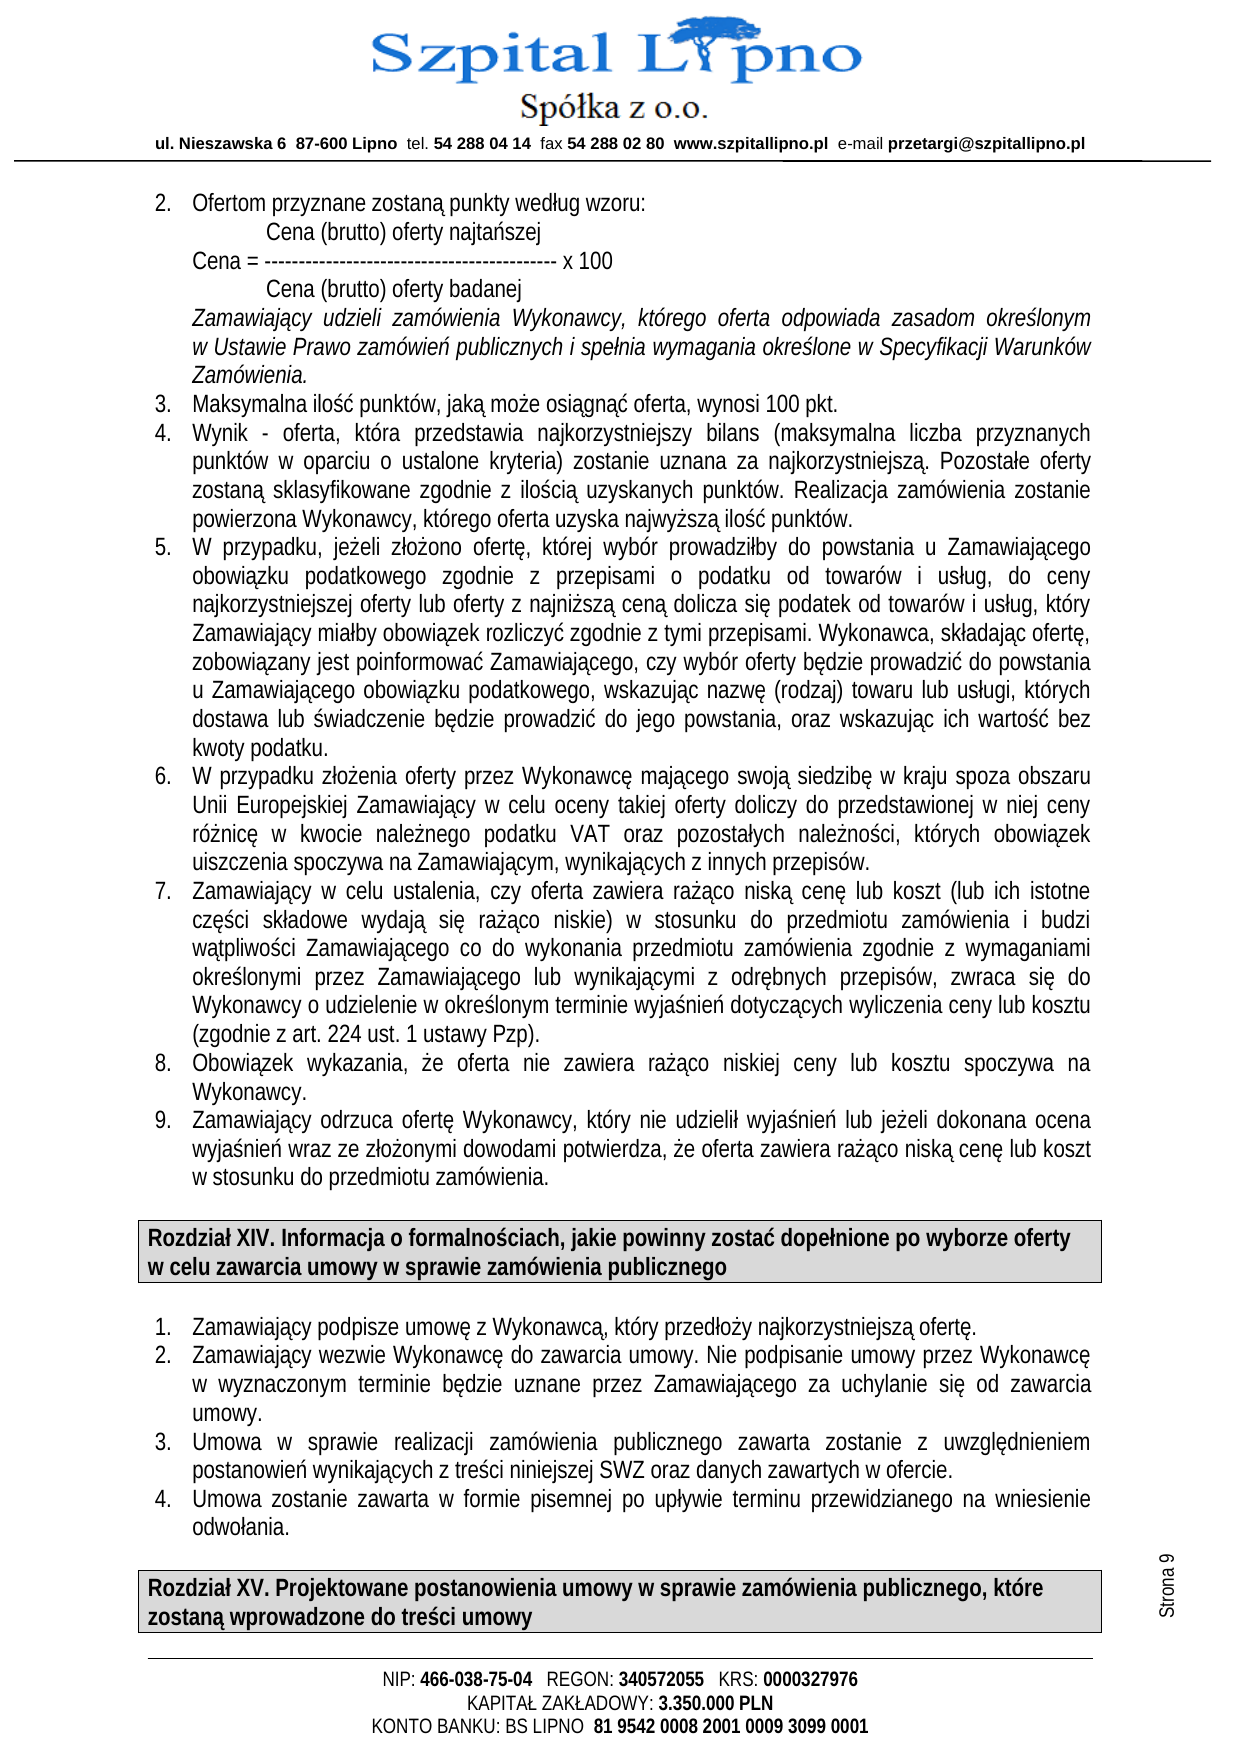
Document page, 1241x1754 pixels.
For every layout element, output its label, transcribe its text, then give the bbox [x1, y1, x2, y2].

list Obowiązek wykazania, że oferta nie zawiera rażąco niskiej ceny lub kosztu spoczywa na Wykonawcy. [154, 1048, 1093, 1105]
picture [261, 3, 943, 126]
list Umowa w sprawie realizacji zamówienia publicznego zawarta zostanie z uwzględnieniem postanowień wynikających z treści niniejszej SWZ oraz danych zawartych w ofercie. [154, 1426, 1093, 1484]
text Cena = ------------------------------------------- x 100 [192, 246, 1093, 274]
list Zamawiający w celu ustalenia, czy oferta zawiera rażąco niską cenę lub koszt (lub ich istotne części składowe wydają się rażąco niskie) w stosunku do przedmiotu zamówienia i budzi wątpliwości Zamawiającego co do wykonania przedmiotu zamówienia zgodnie z wymaganiami określonymi przez Zamawiającego lub wynikającymi z odrębnych przepisów, zwraca się do Wykonawcy o udzielenie w określonym terminie wyjaśnień dotyczących wyliczenia ceny lub kosztu (zgodnie z art. 224 ust. 1 ustawy Pzp). [154, 876, 1093, 1048]
list Maksymalna ilość punktów, jaką może osiągnąć oferta, wynosi 100 pkt. [154, 389, 1093, 418]
list Zamawiający odrzuca ofertę Wykonawcy, który nie udzielił wyjaśnień lub jeżeli dokonana ocena wyjaśnień wraz ze złożonymi dowodami potwierdza, że oferta zawiera rażąco niską cenę lub koszt w stosunku do przedmiotu zamówienia. [154, 1105, 1093, 1191]
text Rozdział XIV. Informacja o formalnościach, jakie powinny zostać dopełnione po wyborze oferty w celu zawarcia umowy w sprawie zamówienia publicznego [139, 1221, 1101, 1282]
text Rozdział XV. Projektowane postanowienia umowy w sprawie zamówienia publicznego, które zostaną wprowadzone do treści umowy [139, 1571, 1101, 1632]
list W przypadku złożenia oferty przez Wykonawcę mającego swoją siedzibę w kraju spoza obszaru Unii Europejskiej Zamawiający w celu oceny takiej oferty doliczy do przedstawionej w niej ceny różnicę w kwocie należnego podatku VAT oraz pozostałych należności, których obowiązek uiszczenia spoczywa na Zamawiającym, wynikających z innych przepisów. [154, 761, 1093, 876]
text Zamawiający udzieli zamówienia Wykonawcy, którego oferta odpowiada zasadom określonym w Ustawie Prawo zamówień publicznych i spełnia wymagania określone w Specyfikacji Warunków Zamówienia. [192, 303, 1093, 389]
list Zamawiający podpisze umowę z Wykonawcą, który przedłoży najkorzystniejszą ofertę. [154, 1312, 1093, 1341]
list Ofertom przyznane zostaną punkty według wzoru: [154, 188, 1093, 217]
list Wynik - oferta, która przedstawia najkorzystniejszy bilans (maksymalna liczba przyznanych punktów w oparciu o ustalone kryteria) zostanie uznana za najkorzystniejszą. Pozostałe oferty zostaną sklasyfikowane zgodnie z ilością uzyskanych punktów. Realizacja zamówienia zostanie powierzona Wykonawcy, którego oferta uzyska najwyższą ilość punktów. [154, 418, 1093, 532]
list Umowa zostanie zawarta w formie pisemnej po upływie terminu przewidzianego na wniesienie odwołania. [154, 1484, 1093, 1541]
text Cena (brutto) oferty najtańszej [266, 217, 1093, 246]
list W przypadku, jeżeli złożono ofertę, której wybór prowadziłby do powstania u Zamawiającego obowiązku podatkowego zgodnie z przepisami o podatku od towarów i usług, do ceny najkorzystniejszej oferty lub oferty z najniższą ceną dolicza się podatek od towarów i usług, który Zamawiający miałby obowiązek rozliczyć zgodnie z tymi przepisami. Wykonawca, składając ofertę, zobowiązany jest poinformować Zamawiającego, czy wybór oferty będzie prowadzić do powstania u Zamawiającego obowiązku podatkowego, wskazując nazwę (rodzaj) towaru lub usługi, których dostawa lub świadczenie będzie prowadzić do jego powstania, oraz wskazując ich wartość bez kwoty podatku. [154, 532, 1093, 761]
text Cena (brutto) oferty badanej [266, 274, 1093, 303]
list Zamawiający wezwie Wykonawcę do zawarcia umowy. Nie podpisanie umowy przez Wykonawcę w wyznaczonym terminie będzie uznane przez Zamawiającego za uchylanie się od zawarcia umowy. [154, 1341, 1093, 1426]
